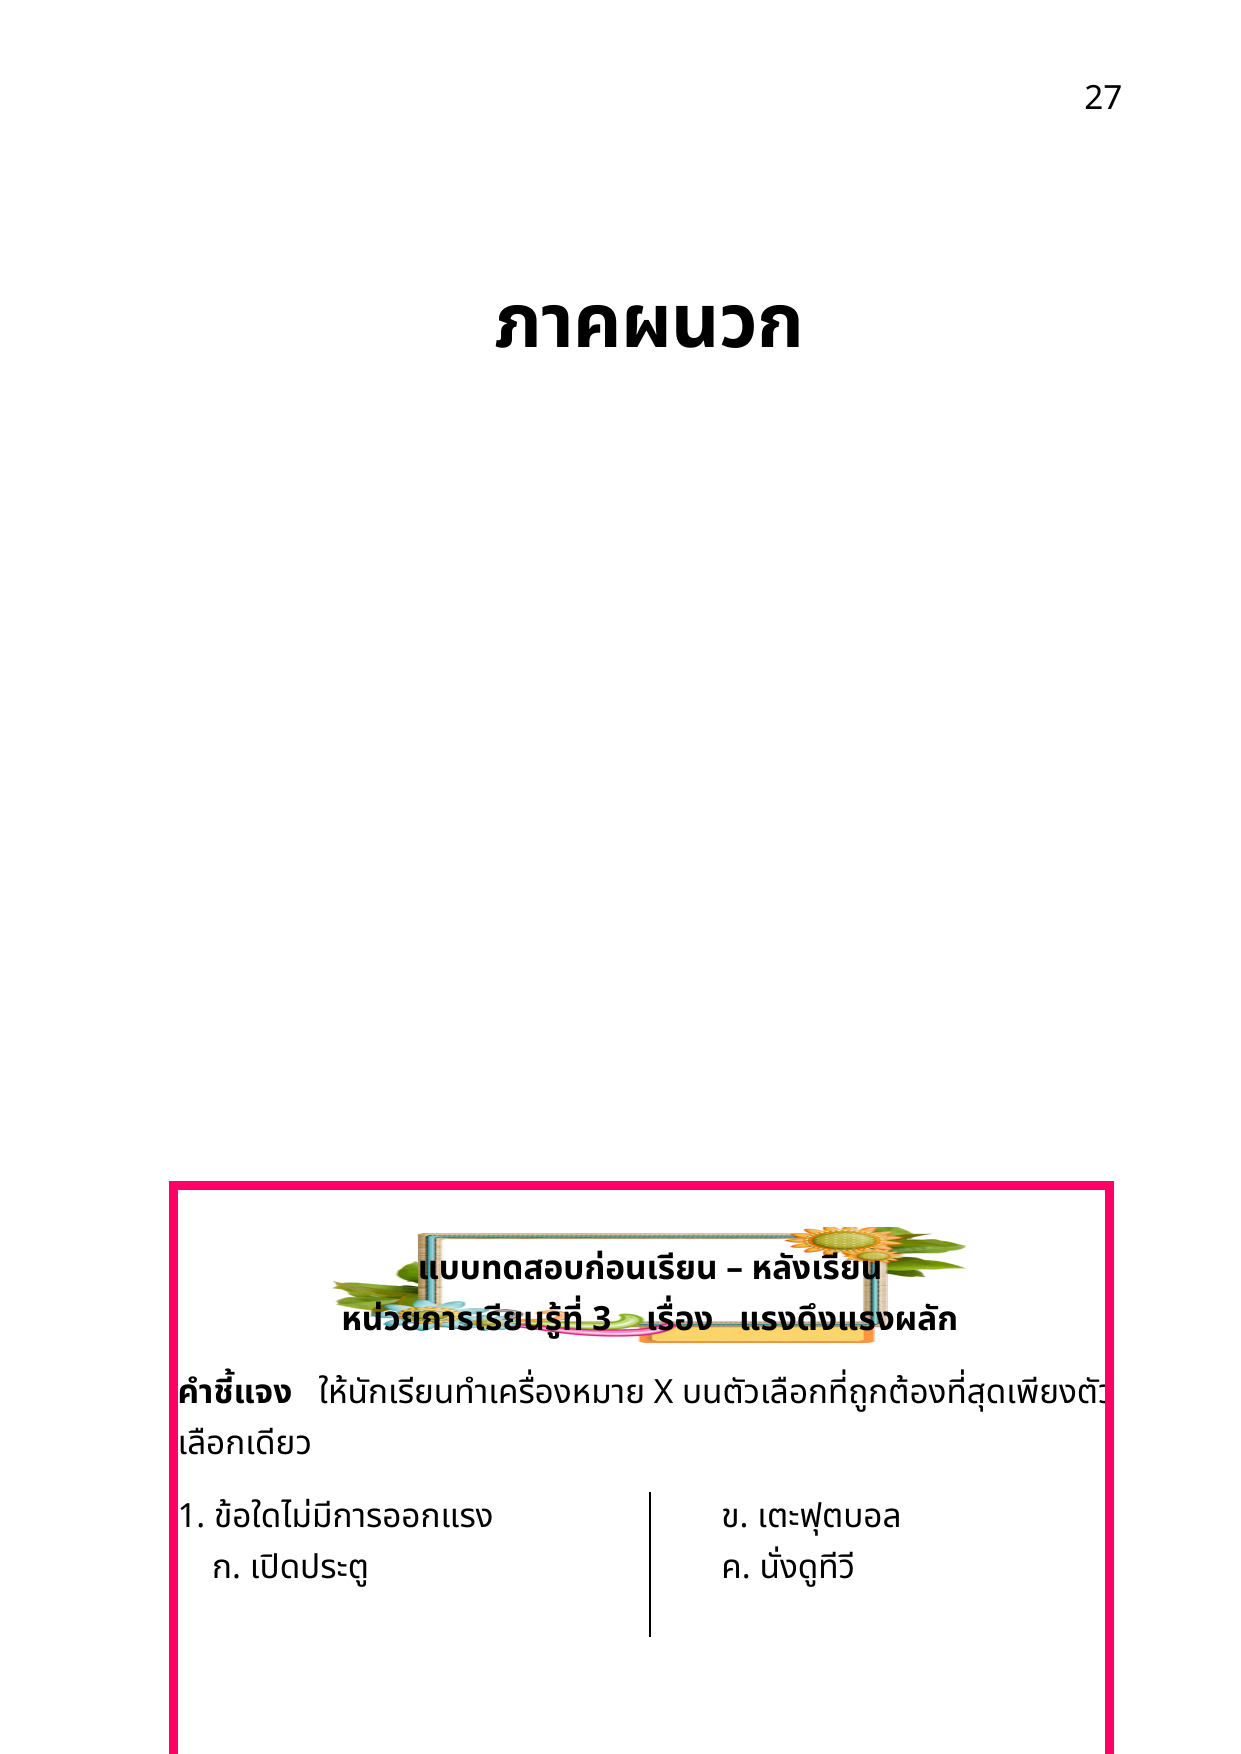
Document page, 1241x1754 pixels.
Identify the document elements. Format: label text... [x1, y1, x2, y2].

text ค. นั่งดูทีวี [686, 1542, 1105, 1593]
text หน่วยการเรียนรู้ที่ 3 เรื่อง แรงดึงแรงผลัก [178, 1295, 1105, 1345]
text คำชี้แจง ให้นักเรียนทำเครื่องหมาย X บนตัวเลือกที่ถูกต้องที่สุดเพียงตัวเลือกเดียว [178, 1368, 1105, 1469]
list ภาคผนวก [177, 268, 1122, 381]
text ก. เปิดประตู [178, 1542, 613, 1593]
text แบบทดสอบก่อนเรียน – หลังเรียน [178, 1244, 1105, 1295]
text 1. ข้อใดไม่มีการออกแรง [178, 1492, 613, 1542]
picture [332, 1227, 967, 1244]
text ข. เตะฟุตบอล [686, 1492, 1105, 1542]
